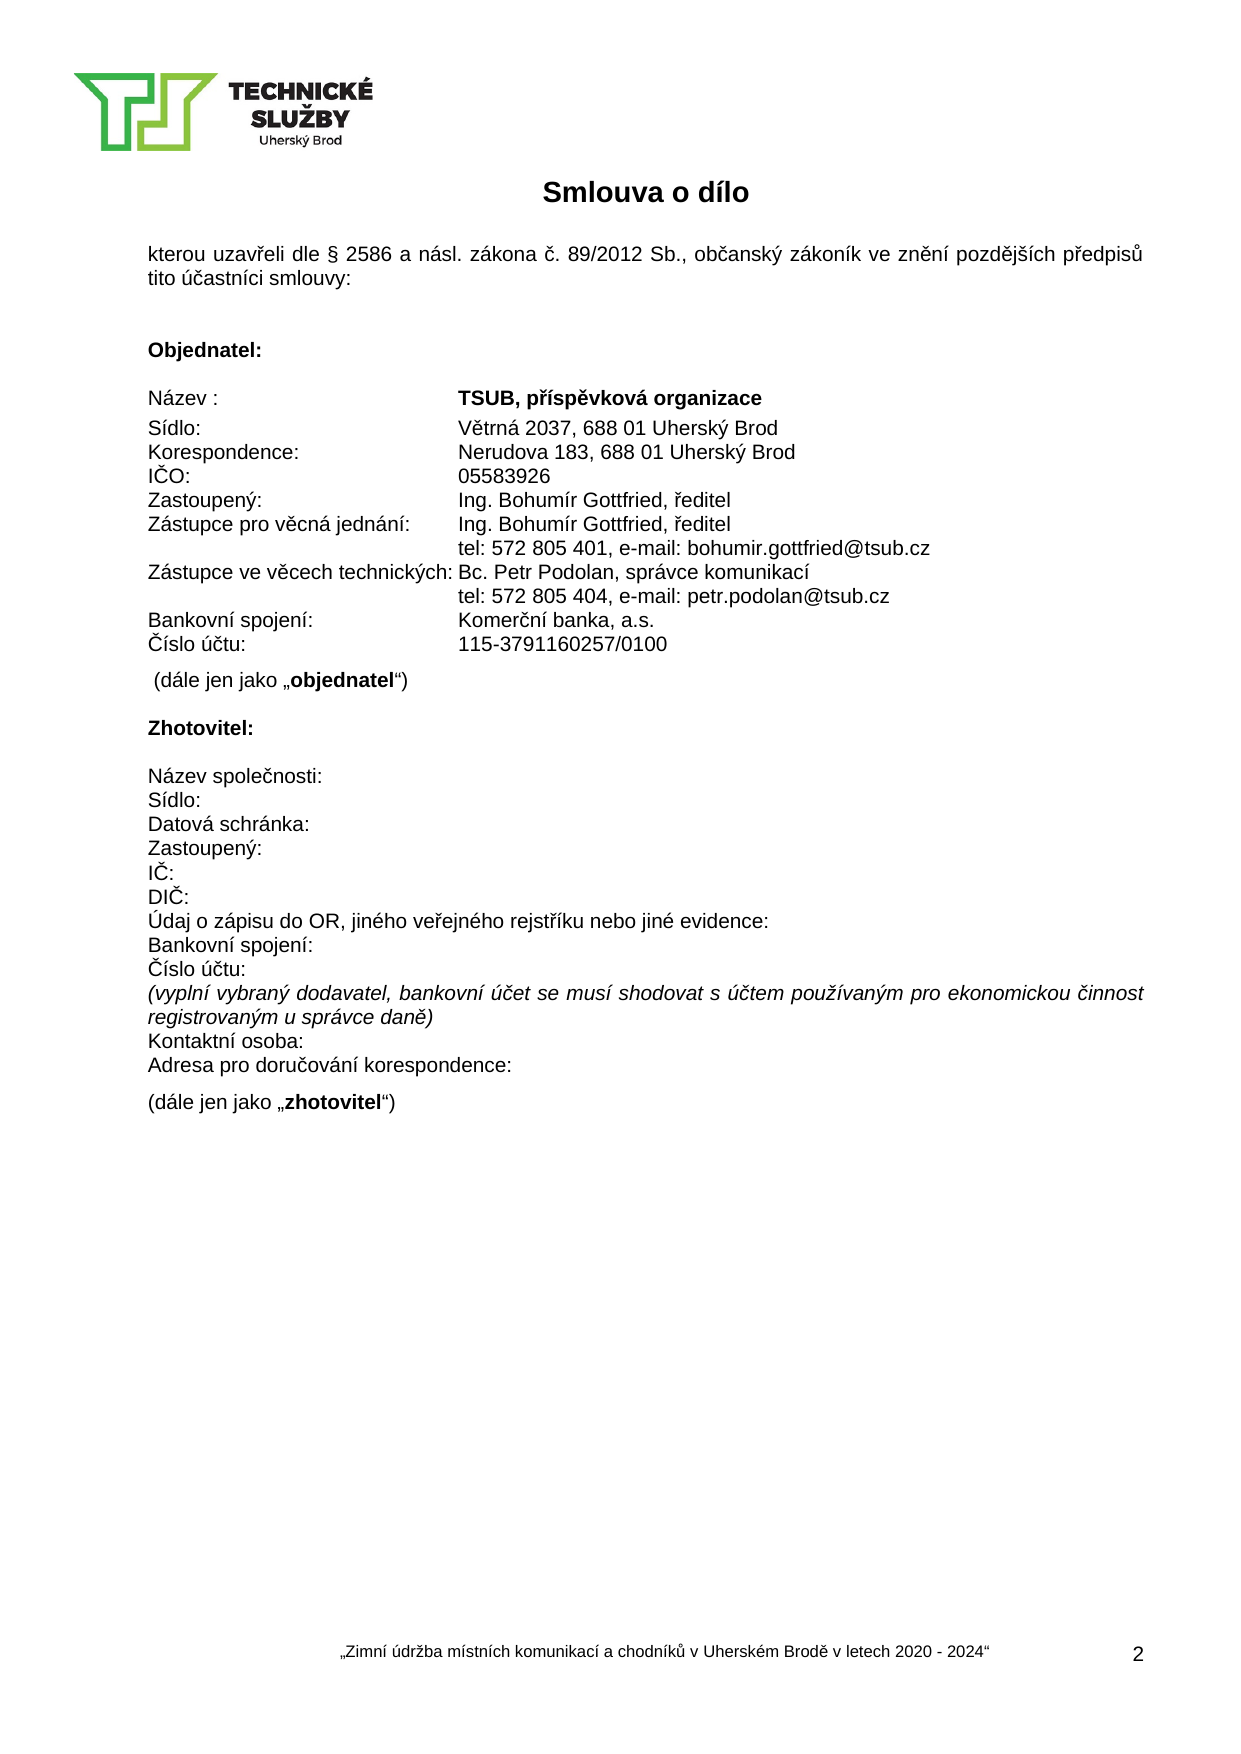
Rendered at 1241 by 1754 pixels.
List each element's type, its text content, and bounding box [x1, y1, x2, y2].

text (dále jen jako „objednatel“) [148, 668, 1144, 692]
text Zástupce ve věcech technických: Bc. Petr Podolan, správce komunikací [148, 559, 1144, 583]
text Zastoupený: [148, 836, 1144, 860]
text Datová schránka: [148, 812, 1144, 836]
text Objednatel: [148, 338, 1144, 362]
text tel: 572 805 404, e-mail: petr.podolan@tsub.cz [458, 583, 1144, 607]
text IČO: 05583926 [148, 464, 1144, 488]
text Název společnosti: [148, 764, 1144, 788]
text tel: 572 805 401, e-mail: bohumir.gottfried@tsub.cz [458, 536, 1144, 559]
text Bankovní spojení: Komerční banka, a.s. [148, 607, 1144, 631]
picture [73, 73, 373, 151]
text IČ: [148, 860, 1144, 884]
title kterou uzavřeli dle § násl. zákona č. 89/2012 Sb., občanský zákoník ve znění pozdějších předpisů tito účastníci smlouvy: [148, 242, 1144, 290]
text Číslo účtu: [148, 957, 1144, 981]
text Zhotovitel: [148, 716, 1144, 740]
text Korespondence: Nerudova 183, 688 01 Uherský Brod [148, 440, 1144, 464]
text Název : TSUB, příspěvková organizace [148, 386, 1144, 409]
text DIČ: [148, 884, 1144, 909]
text (dále jen jako „zhotovitel“) [148, 1090, 1144, 1114]
text Sídlo: [148, 788, 1144, 812]
text Bankovní spojení: [148, 933, 1144, 957]
text Kontaktní osoba: [148, 1029, 1144, 1053]
text Zastoupený: Ing. Bohumír Gottfried, ředitel [148, 488, 1144, 512]
title Smlouva o dílo [148, 175, 1144, 208]
text Údaj o zápisu do OR, jiného veřejného rejstříku nebo jiné evidence: [148, 909, 1144, 933]
text Číslo účtu: 115-3791160257/0100 [148, 631, 1144, 655]
text (vyplní vybraný dodavatel, bankovní účet se musí shodovat s účtem používaným pro ekonomickou činnost registrovaným u správce daně) [148, 981, 1144, 1029]
text Sídlo: Větrná 2037, 688 01 Uherský Brod [148, 416, 1144, 440]
text Adresa pro doručování korespondence: [148, 1053, 1144, 1077]
text Zástupce pro věcná jednání: Ing. Bohumír Gottfried, ředitel [148, 512, 1144, 536]
